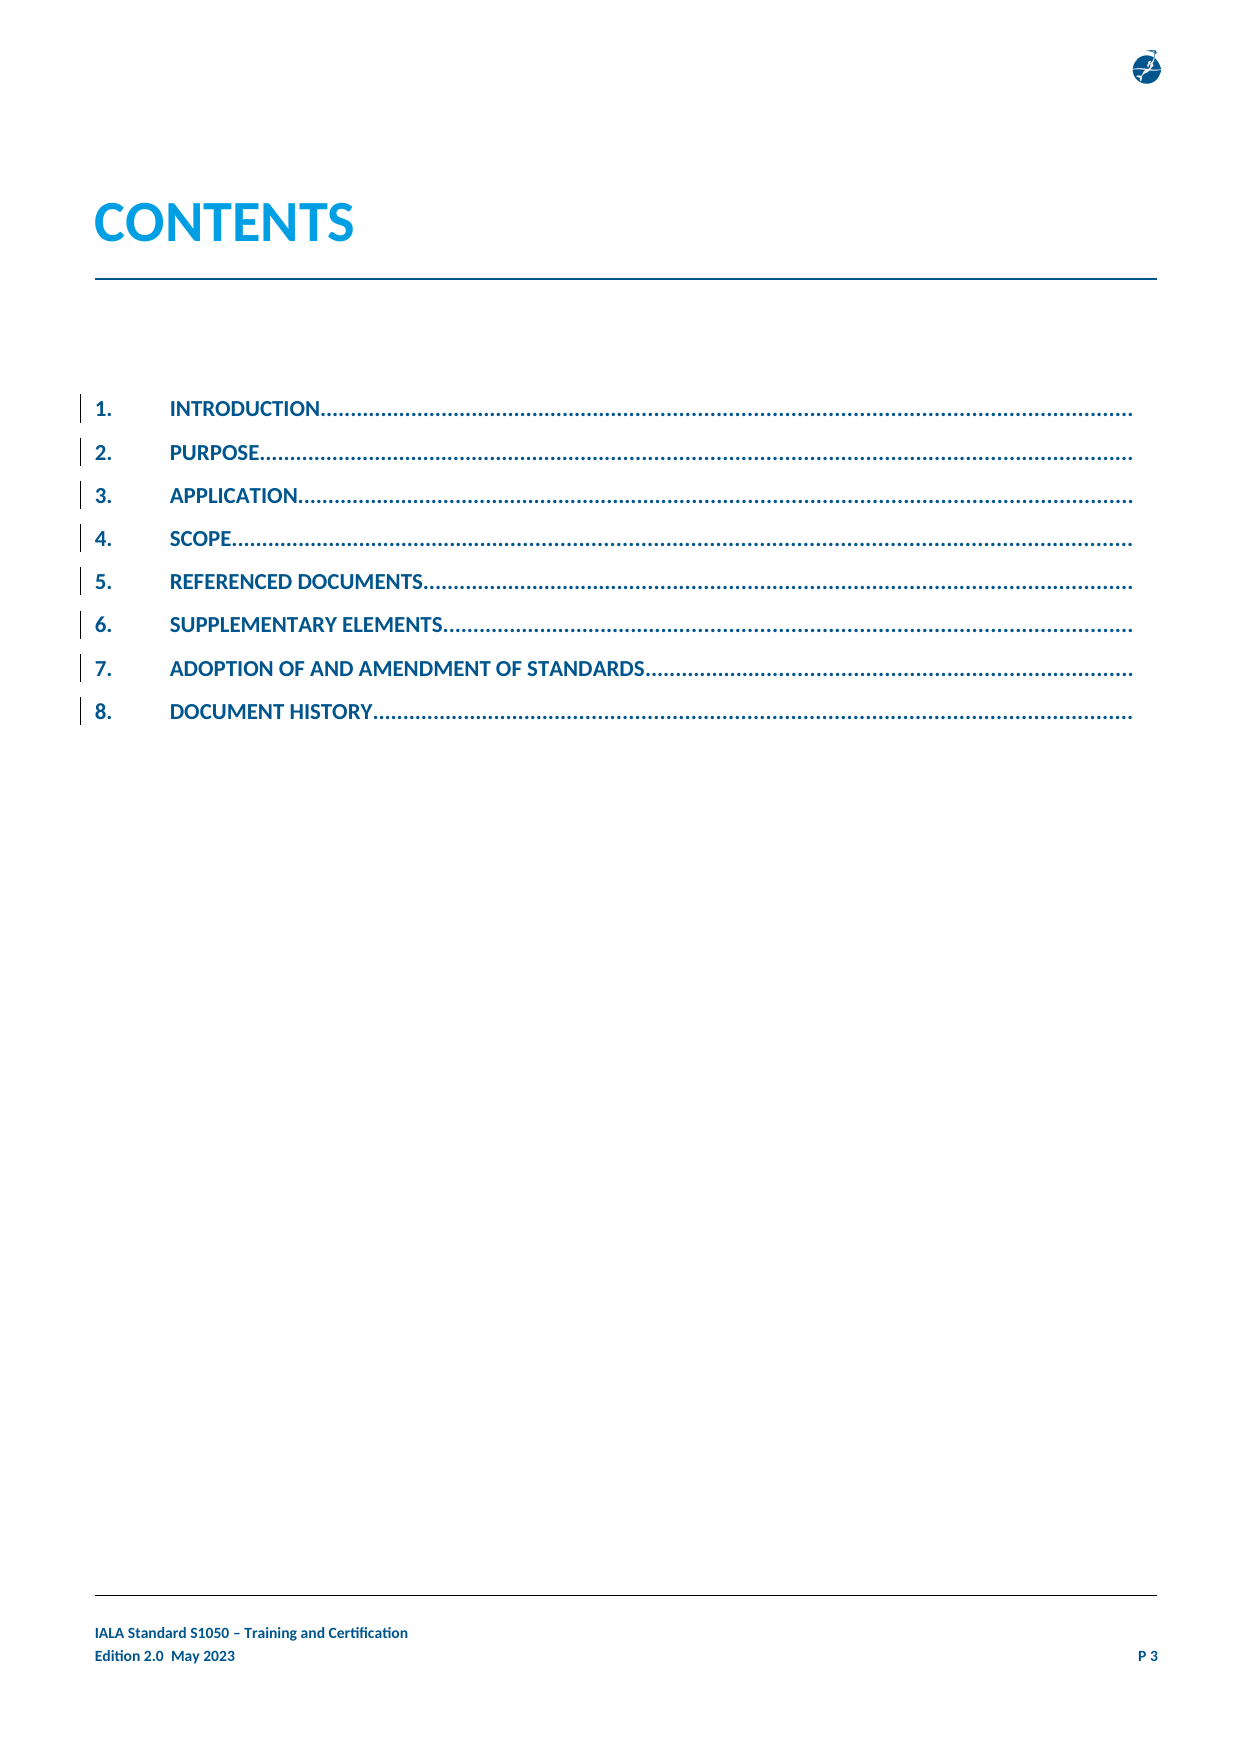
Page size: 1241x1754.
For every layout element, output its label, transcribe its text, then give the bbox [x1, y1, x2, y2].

text 8. DOCUMENT HISTORY [94, 697, 1113, 725]
picture [1101, 0, 1220, 119]
text 6. SUPPLEMENTARY ELEMENTS [94, 611, 1113, 639]
text 3. APPLICATION [94, 481, 1113, 509]
text 4. SCOPE [94, 524, 1113, 552]
text 2. PURPOSE [94, 438, 1113, 466]
text 5. REFERENCED DOCUMENTS [94, 567, 1113, 595]
text 7. ADOPTION OF AND AMENDMENT OF STANDARDS [94, 654, 1113, 682]
text 1. INTRODUCTION [94, 394, 1113, 422]
